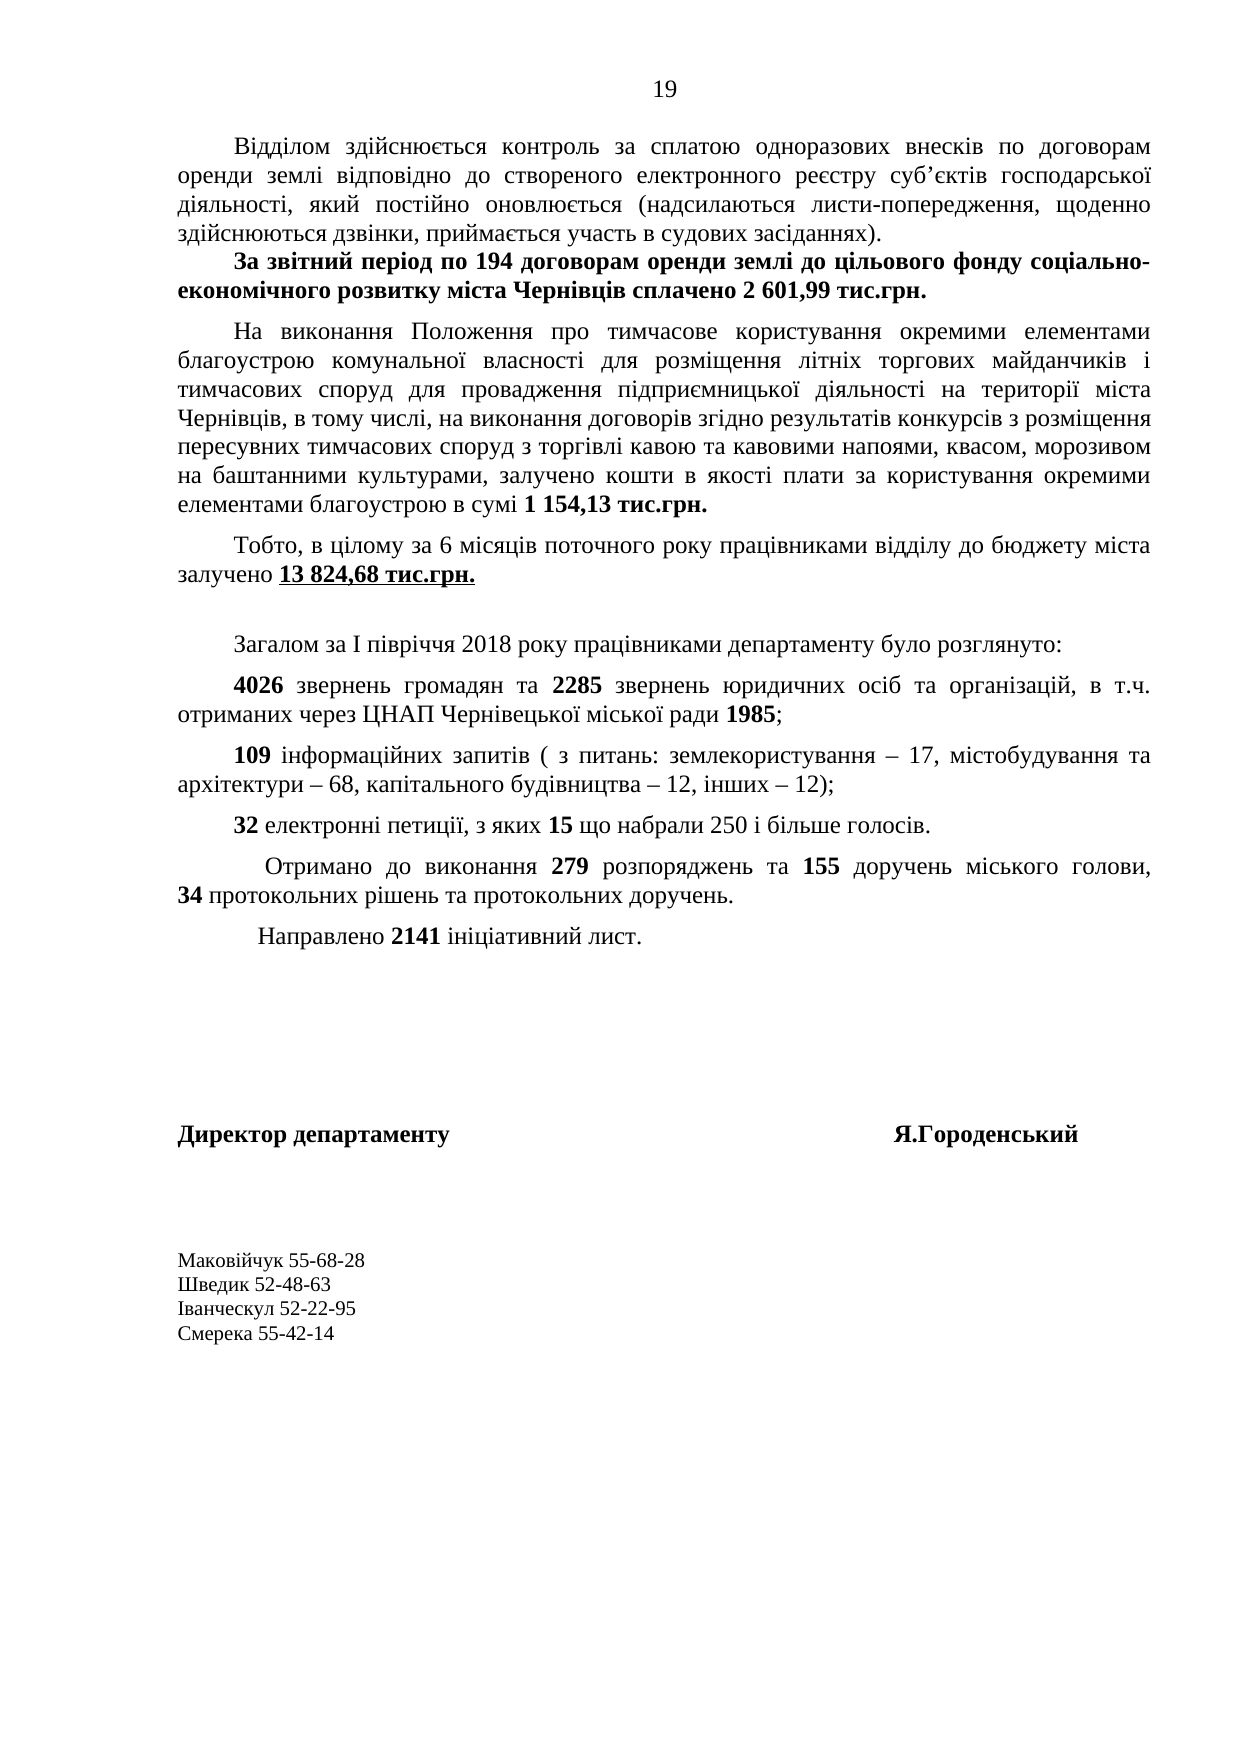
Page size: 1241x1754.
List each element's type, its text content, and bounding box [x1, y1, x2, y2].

text На виконання Положення про тимчасове користування окремими елементами благоустрою комунальної власності для розміщення літніх торгових майданчиків і тимчасових споруд для провадження підприємницької діяльності на території міста Чернівців, в тому числі, на виконання договорів згідно результатів конкурсів з розміщення пересувних тимчасових споруд з торгівлі кавою та кавовими напоями, квасом, морозивом на баштанними культурами, залучено кошти в якості плати за користування окремими елементами благоустрою в сумі 1 154,13 тис.грн. [177, 316, 1152, 518]
text Шведик 52-48-63 [177, 1272, 1152, 1296]
text Директор департаменту Я.Городенський [177, 1119, 1152, 1148]
text Смерека 55-42-14 [177, 1320, 1152, 1344]
text 4026 звернень громадян та 2285 звернень юридичних осіб та організацій, в т.ч. отриманих через ЦНАП Чернівецької міської ради 1985; [177, 670, 1152, 728]
text 32 електронні петиції, з яких 15 що набрали 250 і більше голосів. [177, 810, 1152, 839]
text 109 інформаційних запитів ( з питань: землекористування – 17, містобудування та архітектури – 68, капітального будівництва – 12, інших – 12); [177, 740, 1152, 798]
text Направлено 2141 ініціативний лист. [177, 921, 1152, 950]
text Загалом за І півріччя 2018 року працівниками департаменту було розглянуто: [177, 629, 1152, 658]
text Отримано до виконання 279 розпоряджень та 155 доручень міського голови, 34 протокольних рішень та протокольних доручень. [177, 851, 1152, 909]
text Відділом здійснюється контроль за сплатою одноразових внесків по договорам оренди землі відповідно до створеного електронного реєстру суб’єктів господарської діяльності, який постійно оновлюється (надсилаються листи-попередження, щоденно здійснюються дзвінки, приймається участь в судових засіданнях). [177, 131, 1152, 246]
text Маковійчук 55-68-28 [177, 1248, 1152, 1272]
text Іванческул 52-22-95 [177, 1296, 1152, 1320]
text Тобто, в цілому за 6 місяців поточного року працівниками відділу до бюджету міста залучено 13 824,68 тис.грн. [177, 530, 1152, 588]
text За звітний період по 194 договорам оренди землі до цільового фонду соціально-економічного розвитку міста Чернівців сплачено 2 601,99 тис.грн. [177, 246, 1152, 304]
